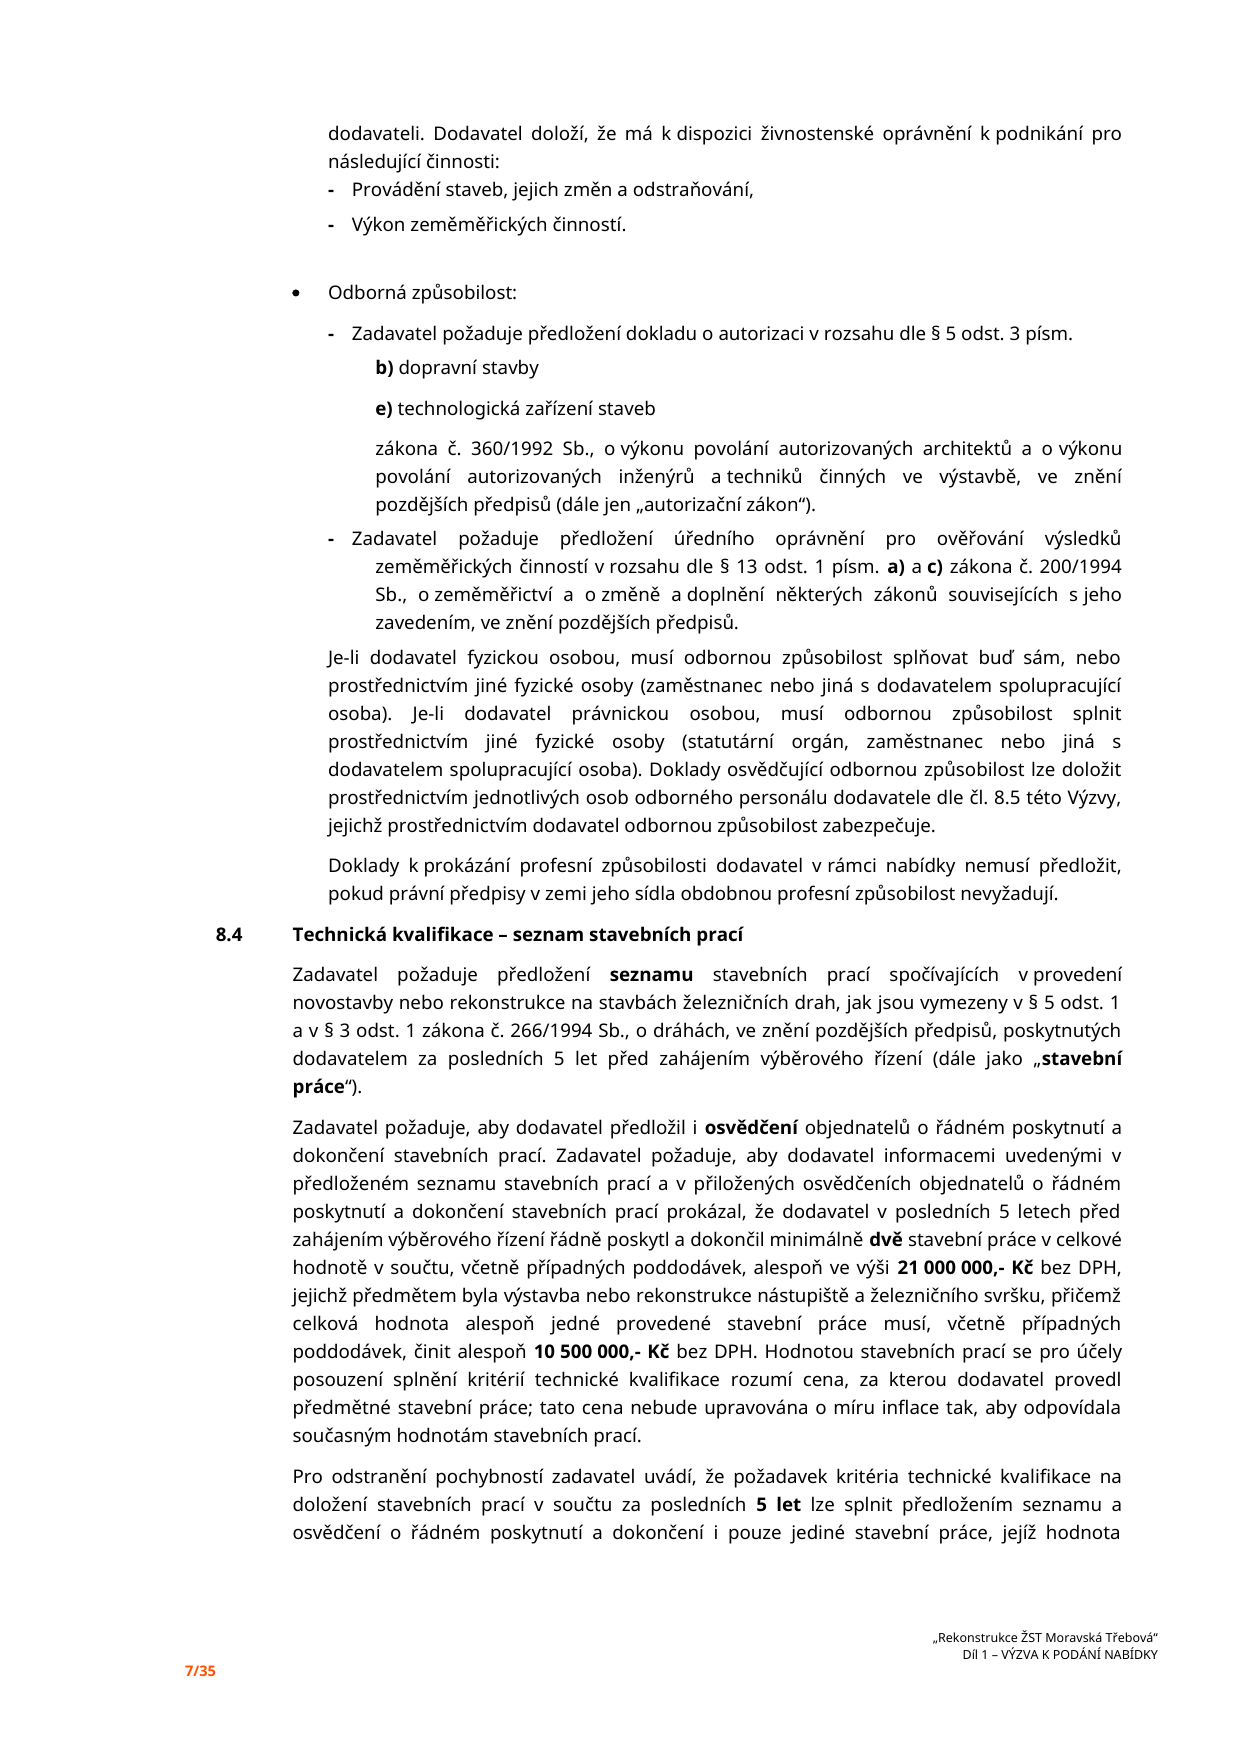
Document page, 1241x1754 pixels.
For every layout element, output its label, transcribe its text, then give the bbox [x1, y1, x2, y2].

list e) technologická zařízení staveb [339, 395, 1122, 420]
text Zadavatel požaduje předložení seznamu stavebních prací spočívajících v provedení novostavby nebo rekonstrukce na stavbách železničních drah, jak jsou vymezeny v § 5 odst. 1 a v § 3 odst. 1 zákona č. 266/1994 Sb., o dráhách, ve znění pozdějších předpisů, poskytnutých dodavatelem za posledních 5 let před zahájením výběrového řízení (dále jako „stavební práce“). [292, 962, 1122, 1099]
text Doklady k prokázání profesní způsobilosti dodavatel v rámci nabídky nemusí předložit, pokud právní předpisy v zemi jeho sídla obdobnou profesní způsobilost nevyžadují. [328, 853, 1122, 906]
text Technická kvalifikace – seznam stavebních prací [216, 921, 1122, 947]
list zákona č. 360/1992 Sb., o výkonu povolání autorizovaných architektů a o výkonu povolání autorizovaných inženýrů a techniků činných ve výstavbě, ve znění pozdějších předpisů (dále jen „autorizační zákon“). [375, 435, 1122, 517]
text Zadavatel požaduje předložení dokladu o autorizaci v rozsahu dle § 5 odst. 3 písm. [328, 320, 1122, 346]
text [292, 121, 1122, 174]
text Odborná způsobilost: [292, 279, 1122, 305]
text Zadavatel požaduje předložení úředního oprávnění pro ověřování výsledků zeměměřických činností v rozsahu dle § 13 odst. 1 písm. a) a c) zákona č. 200/1994 Sb., o zeměměřictví a o změně a doplnění některých zákonů souvisejících s jeho zavedením, ve znění pozdějších předpisů. [328, 526, 1122, 635]
text Je-li dodavatel fyzickou osobou, musí odbornou způsobilost splňovat buď sám, nebo prostřednictvím jiné fyzické osoby (zaměstnanec nebo jiná s dodavatelem spolupracující osoba). Je-li dodavatel právnickou osobou, musí odbornou způsobilost splnit prostřednictvím jiné fyzické osoby (statutární orgán, zaměstnanec nebo jiná s dodavatelem spolupracující osoba). Doklady osvědčující odbornou způsobilost lze doložit prostřednictvím jednotlivých osob odborného personálu dodavatele dle čl. 8.5 této Výzvy, jejichž prostřednictvím dodavatel odbornou způsobilost zabezpečuje. [328, 644, 1122, 838]
text Výkon zeměměřických činností. [328, 211, 1122, 236]
text Provádění staveb, jejich změn a odstraňování, [328, 177, 1122, 202]
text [292, 1463, 1122, 1544]
text Zadavatel požaduje, aby dodavatel předložil i osvědčení objednatelů o řádném poskytnutí a dokončení stavebních prací. Zadavatel požaduje, aby dodavatel informacemi uvedenými v předloženém seznamu stavebních prací a v přiložených osvědčeních objednatelů o řádném poskytnutí a dokončení stavebních prací prokázal, že dodavatel v posledních 5 letech před zahájením výběrového řízení řádně poskytl a dokončil minimálně dvě stavební práce v celkové hodnotě v součtu, včetně případných poddodávek, alespoň ve výši 21 000 000,- Kč bez DPH, jejichž předmětem byla výstavba nebo rekonstrukce nástupiště a železničního svršku, přičemž celková hodnota alespoň jedné provedené stavební práce musí, včetně případných poddodávek, činit alespoň 10 500 000,- Kč bez DPH. Hodnotou stavebních prací se pro účely posouzení splnění kritérií technické kvalifikace rozumí cena, za kterou dodavatel provedl předmětné stavební práce; tato cena nebude upravována o míru inflace tak, aby odpovídala současným hodnotám stavebních prací. [292, 1114, 1122, 1448]
list b) dopravní stavby [339, 354, 1122, 380]
